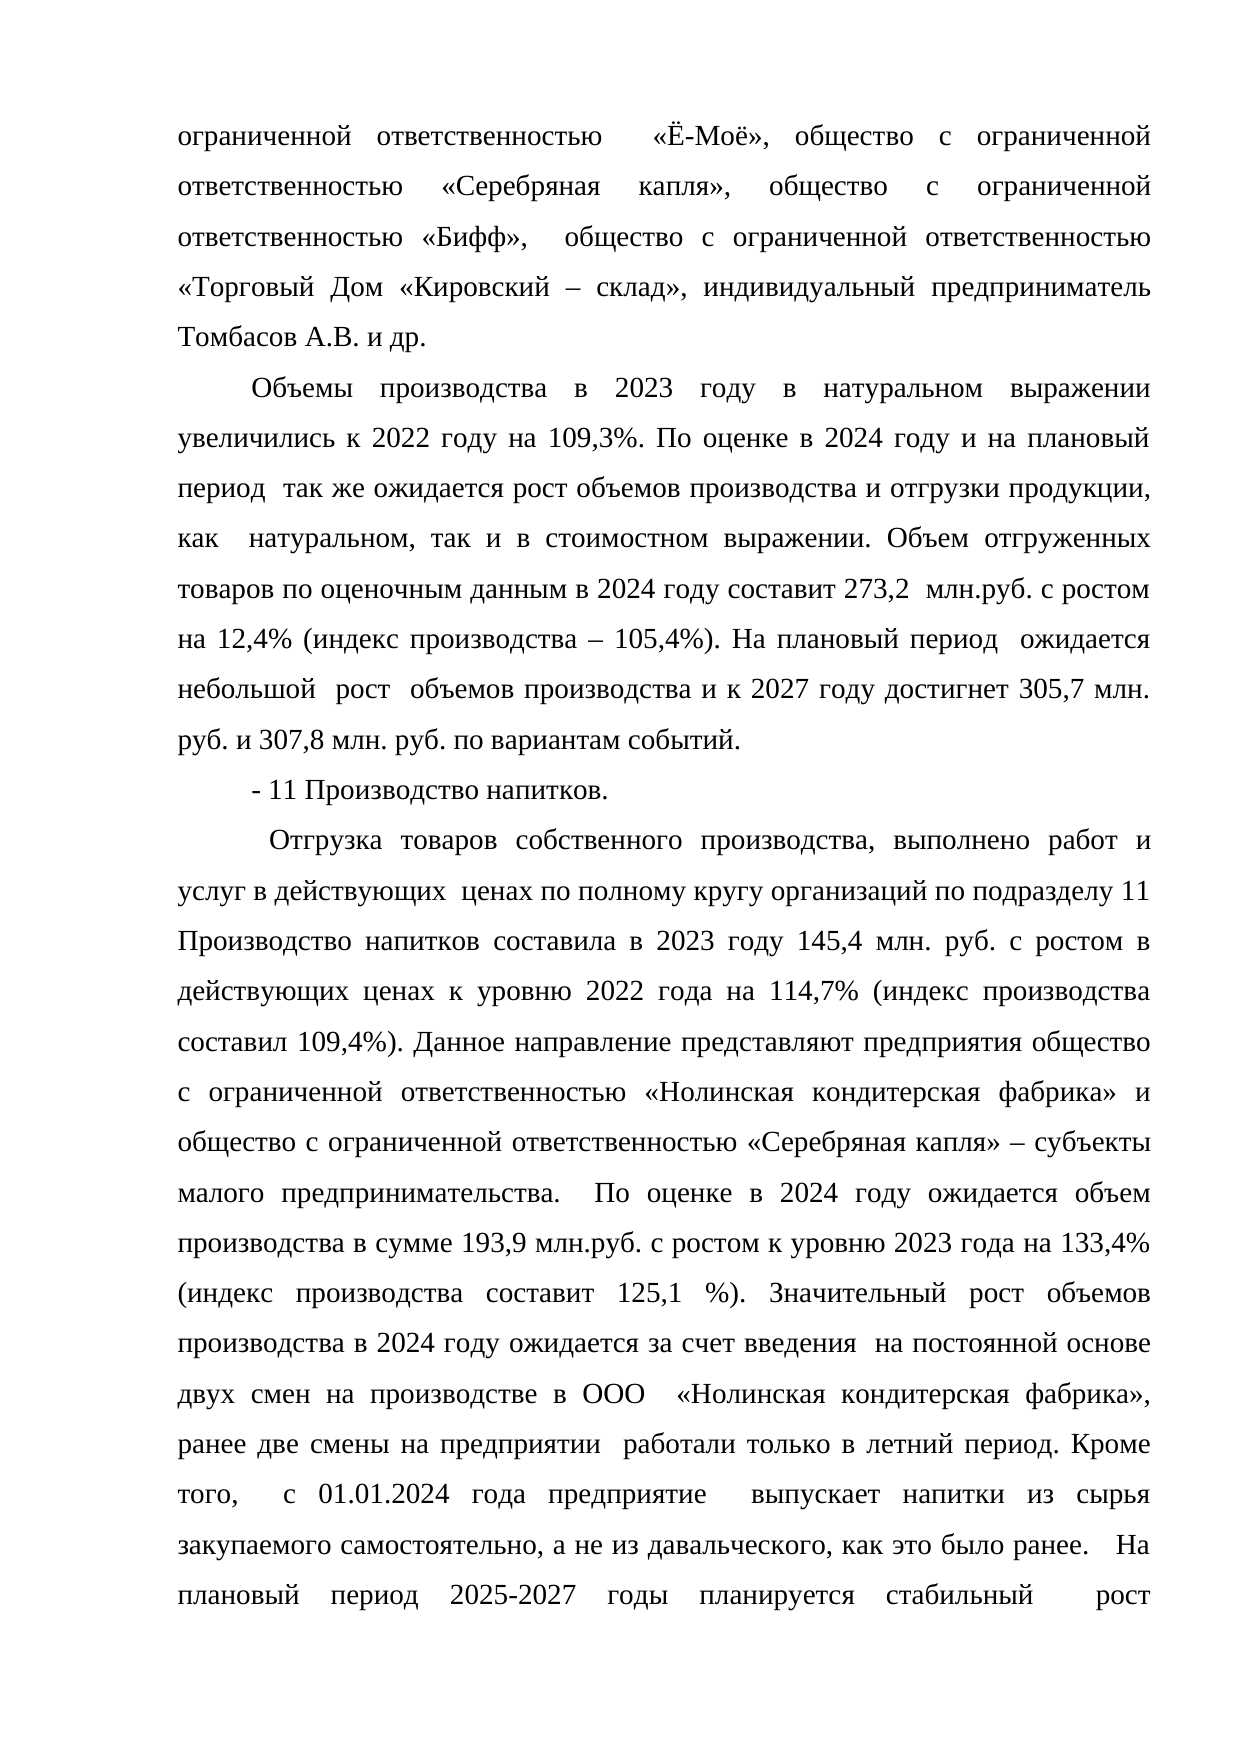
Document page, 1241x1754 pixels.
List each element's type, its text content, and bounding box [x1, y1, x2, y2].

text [177, 118, 1152, 353]
text - 11 Производство напитков. [177, 772, 1152, 806]
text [177, 822, 1152, 1611]
text Объемы производства в 2023 году в натуральном выражении увеличились к 2022 году на 109,3%. По оценке в 2024 году и на плановый период так же ожидается рост объемов производства и отгрузки продукции, как натуральном, так и в стоимостном выражении. Объем отгруженных товаров по оценочным данным в 2024 году составит 273,2 млн.руб. с ростом на 12,4% (индекс производства – 105,4%). На плановый период ожидается небольшой рост объемов производства и к 2027 году достигнет 305,7 млн. руб. и 307,8 млн. руб. по вариантам событий. [177, 370, 1152, 755]
